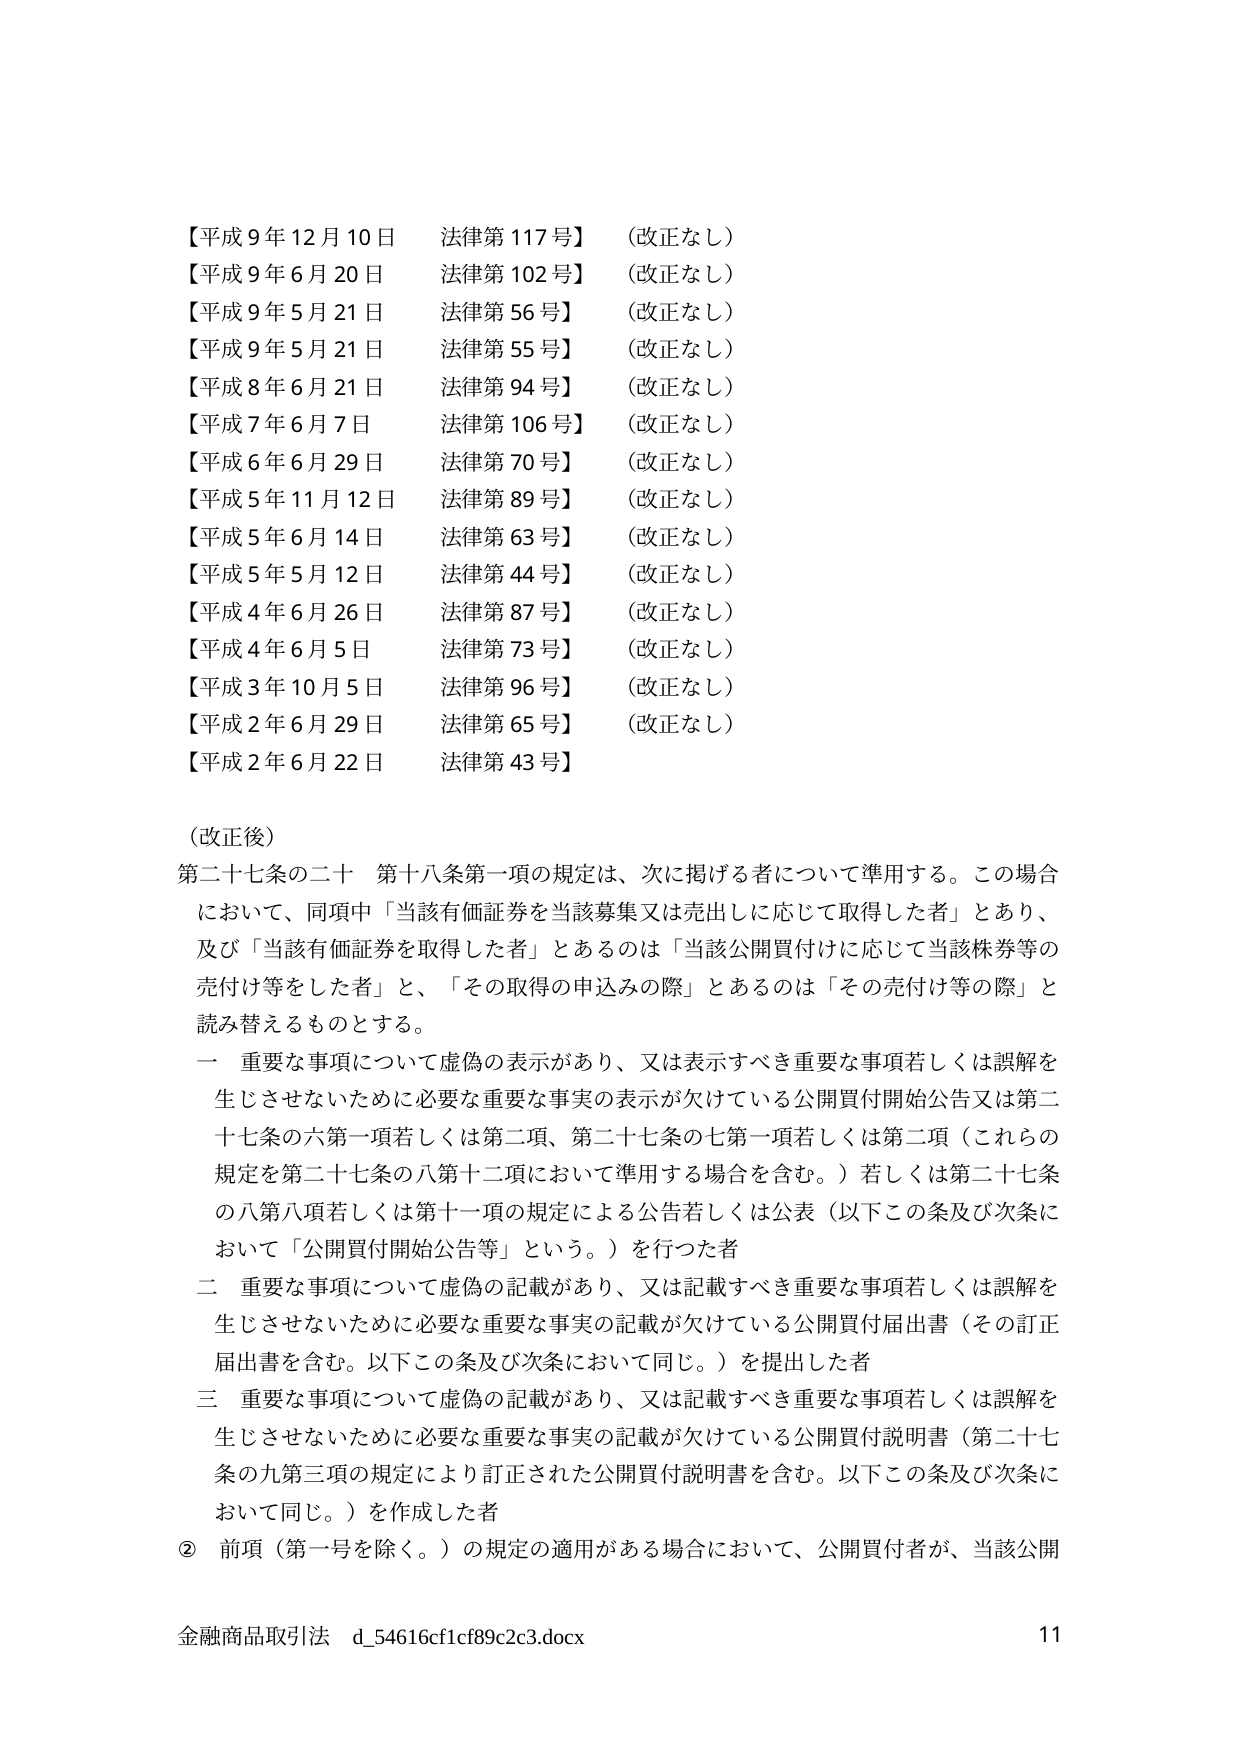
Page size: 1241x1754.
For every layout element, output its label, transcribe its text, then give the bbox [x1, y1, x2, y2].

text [177, 1529, 1063, 1567]
text 【平成9年6月20日 法律第102号】 （改正なし） [177, 254, 1063, 292]
text 一 重要な事項について虚偽の表示があり、又は表示すべき重要な事項若しくは誤解を生じさせないために必要な重要な事実の表示が欠けている公開買付開始公告又は第二十七条の六第一項若しくは第二項、第二十七条の七第一項若しくは第二項（これらの規定を第二十七条の八第十二項において準用する場合を含む。）若しくは第二十七条の八第八項若しくは第十一項の規定による公告若しくは公表（以下この条及び次条において「公開買付開始公告等」という。）を行つた者 [196, 1042, 1063, 1267]
text 【平成5年11月12日 法律第89号】 （改正なし） [177, 479, 1063, 517]
text 【平成9年12月10日 法律第117号】 （改正なし） [177, 217, 1063, 254]
text 【平成4年6月26日 法律第87号】 （改正なし） [177, 592, 1063, 629]
text 【平成6年6月29日 法律第70号】 （改正なし） [177, 442, 1063, 479]
text 【平成9年5月21日 法律第55号】 （改正なし） [177, 329, 1063, 367]
text （改正後） [177, 817, 1063, 854]
text 【平成2年6月22日 法律第43号】 [177, 742, 1063, 779]
text 【平成9年5月21日 法律第56号】 （改正なし） [177, 292, 1063, 329]
text 【平成2年6月29日 法律第65号】 （改正なし） [177, 704, 1063, 742]
text 【平成4年6月5日 法律第73号】 （改正なし） [177, 629, 1063, 667]
text 二 重要な事項について虚偽の記載があり、又は記載すべき重要な事項若しくは誤解を生じさせないために必要な重要な事実の記載が欠けている公開買付届出書（その訂正届出書を含む。以下この条及び次条において同じ。）を提出した者 [196, 1267, 1063, 1379]
text 【平成3年10月5日 法律第96号】 （改正なし） [177, 667, 1063, 704]
text 【平成5年5月12日 法律第44号】 （改正なし） [177, 554, 1063, 592]
text 第二十七条の二十 第十八条第一項の規定は、次に掲げる者について準用する。この場合において、同項中「当該有価証券を当該募集又は売出しに応じて取得した者」とあり、及び「当該有価証券を取得した者」とあるのは「当該公開買付けに応じて当該株券等の売付け等をした者」と、「その取得の申込みの際」とあるのは「その売付け等の際」と読み替えるものとする。 [177, 854, 1063, 1042]
text 【平成8年6月21日 法律第94号】 （改正なし） [177, 367, 1063, 404]
text 三 重要な事項について虚偽の記載があり、又は記載すべき重要な事項若しくは誤解を生じさせないために必要な重要な事実の記載が欠けている公開買付説明書（第二十七条の九第三項の規定により訂正された公開買付説明書を含む。以下この条及び次条において同じ。）を作成した者 [196, 1379, 1063, 1529]
text 【平成5年6月14日 法律第63号】 （改正なし） [177, 517, 1063, 554]
text 【平成7年6月7日 法律第106号】 （改正なし） [177, 404, 1063, 442]
